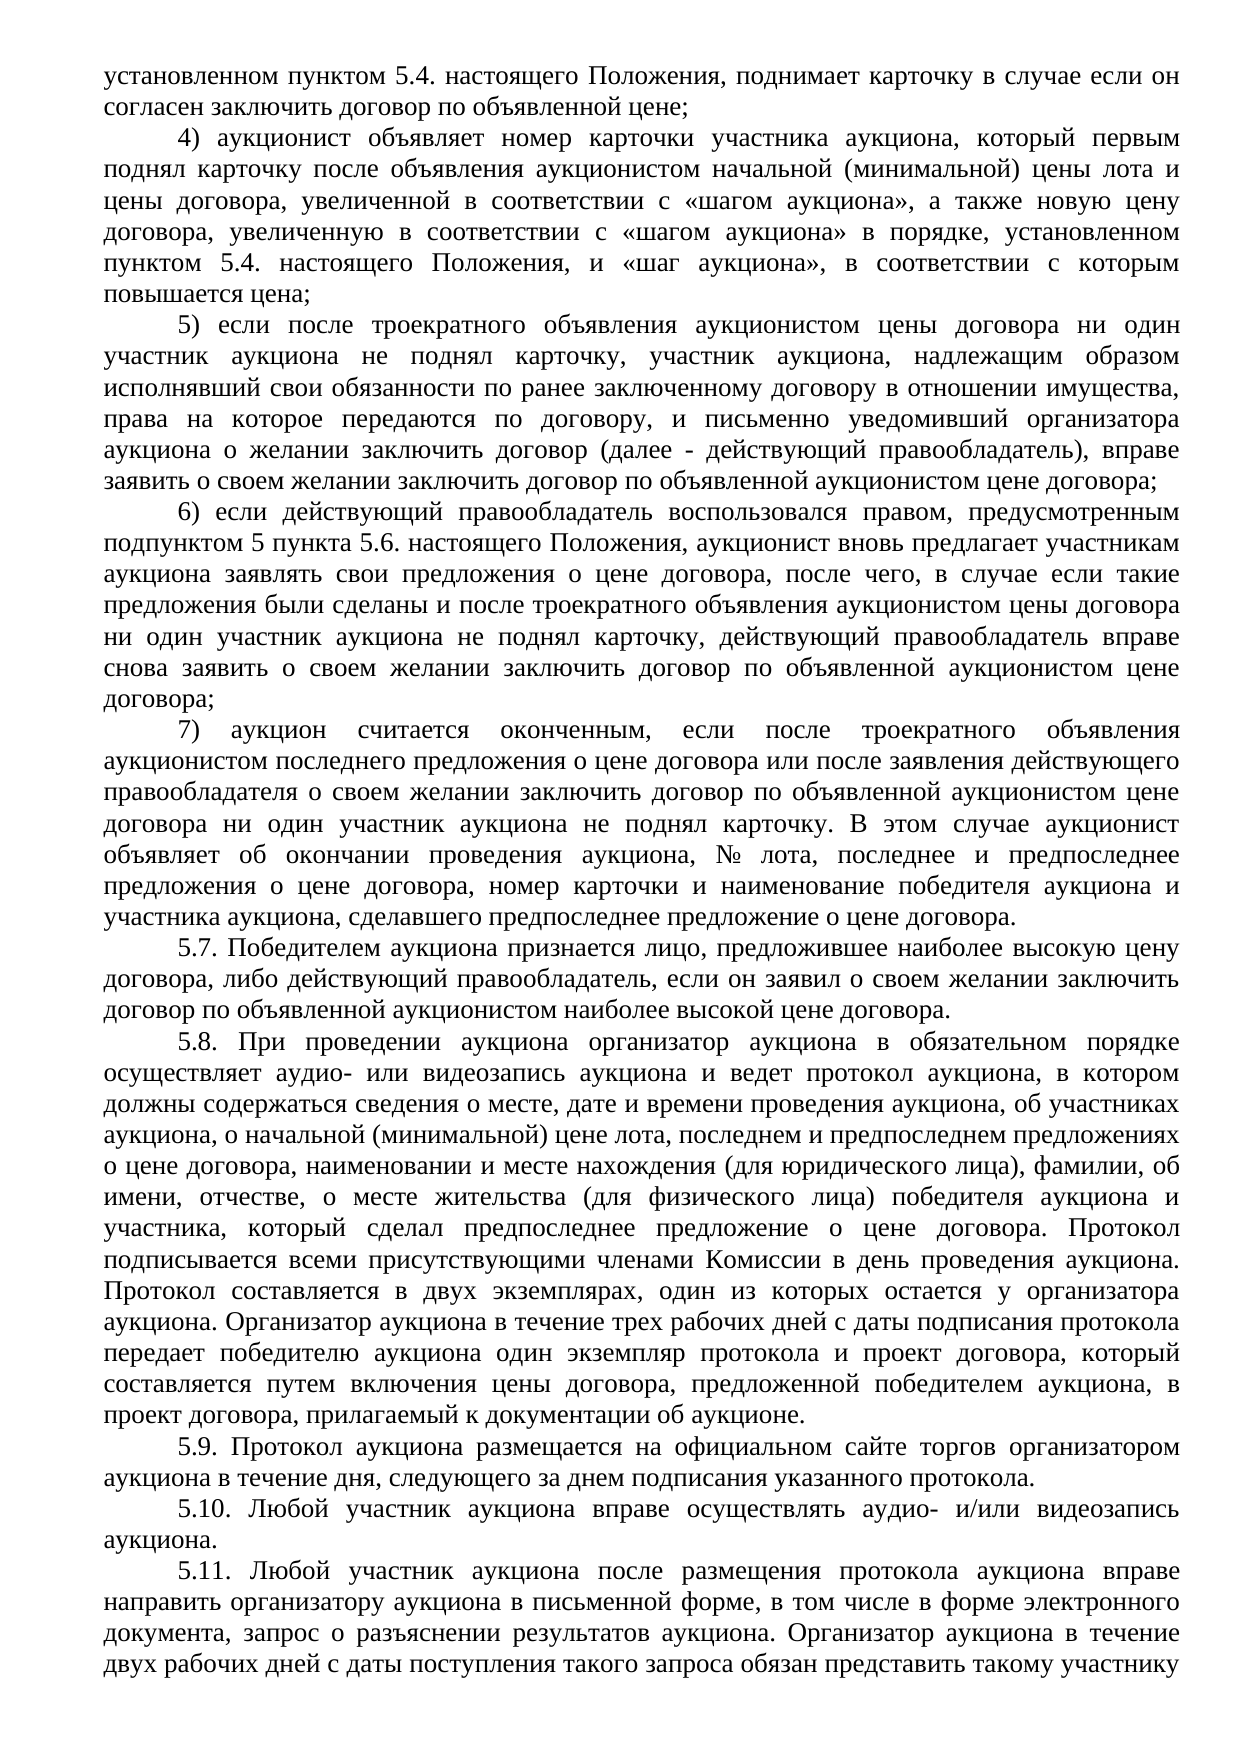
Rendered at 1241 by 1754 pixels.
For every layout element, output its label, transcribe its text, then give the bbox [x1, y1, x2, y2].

text 4) аукционист объявляет номер карточки участника аукциона, который первым поднял карточку после объявления аукционистом начальной (минимальной) цены лота и цены договора, увеличенной в соответствии с «шагом аукциона», а также новую цену договора, увеличенную в соответствии с «шагом аукциона» в порядке, установленном пунктом 5.4. настоящего Положения, и «шаг аукциона», в соответствии с которым повышается цена; [103, 121, 1181, 308]
text 5.9. Протокол аукциона размещается на официальном сайте торгов организатором аукциона в течение дня, следующего за днем подписания указанного протокола. [103, 1429, 1181, 1492]
text 6) если действующий правообладатель воспользовался правом, предусмотренным подпунктом 5 пункта 5.6. настоящего Положения, аукционист вновь предлагает участникам аукциона заявлять свои предложения о цене договора, после чего, в случае если такие предложения были сделаны и после троекратного объявления аукционистом цены договора ни один участник аукциона не поднял карточку, действующий правообладатель вправе снова заявить о своем желании заключить договор по объявленной аукционистом цене договора; [103, 495, 1181, 713]
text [103, 59, 1181, 121]
text 5) если после троекратного объявления аукционистом цены договора ни один участник аукциона не поднял карточку, участник аукциона, надлежащим образом исполнявший свои обязанности по ранее заключенному договору в отношении имущества, права на которое передаются по договору, и письменно уведомивший организатора аукциона о желании заключить договор (далее - действующий правообладатель), вправе заявить о своем желании заключить договор по объявленной аукционистом цене договора; [103, 308, 1181, 495]
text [103, 1554, 1181, 1679]
text 5.10. Любой участник аукциона вправе осуществлять аудио- и/или видеозапись аукциона. [103, 1492, 1181, 1554]
text 7) аукцион считается оконченным, если после троекратного объявления аукционистом последнего предложения о цене договора или после заявления действующего правообладателя о своем желании заключить договор по объявленной аукционистом цене договора ни один участник аукциона не поднял карточку. В этом случае аукционист объявляет об окончании проведения аукциона, № лота, последнее и предпоследнее предложения о цене договора, номер карточки и наименование победителя аукциона и участника аукциона, сделавшего предпоследнее предложение о цене договора. [103, 713, 1181, 931]
text 5.8. При проведении аукциона организатор аукциона в обязательном порядке осуществляет аудио- или видеозапись аукциона и ведет протокол аукциона, в котором должны содержаться сведения о месте, дате и времени проведения аукциона, об участниках аукциона, о начальной (минимальной) цене лота, последнем и предпоследнем предложениях о цене договора, наименовании и месте нахождения (для юридического лица), фамилии, об имени, отчестве, о месте жительства (для физического лица) победителя аукциона и участника, который сделал предпоследнее предложение о цене договора. Протокол подписывается всеми присутствующими членами Комиссии в день проведения аукциона. Протокол составляется в двух экземплярах, один из которых остается у организатора аукциона. Организатор аукциона в течение трех рабочих дней с даты подписания протокола передает победителю аукциона один экземпляр протокола и проект договора, который составляется путем включения цены договора, предложенной победителем аукциона, в проект договора, прилагаемый к документации об аукционе. [103, 1025, 1181, 1429]
text 5.7. Победителем аукциона признается лицо, предложившее наиболее высокую цену договора, либо действующий правообладатель, если он заявил о своем желании заключить договор по объявленной аукционистом наиболее высокой цене договора. [103, 931, 1181, 1025]
